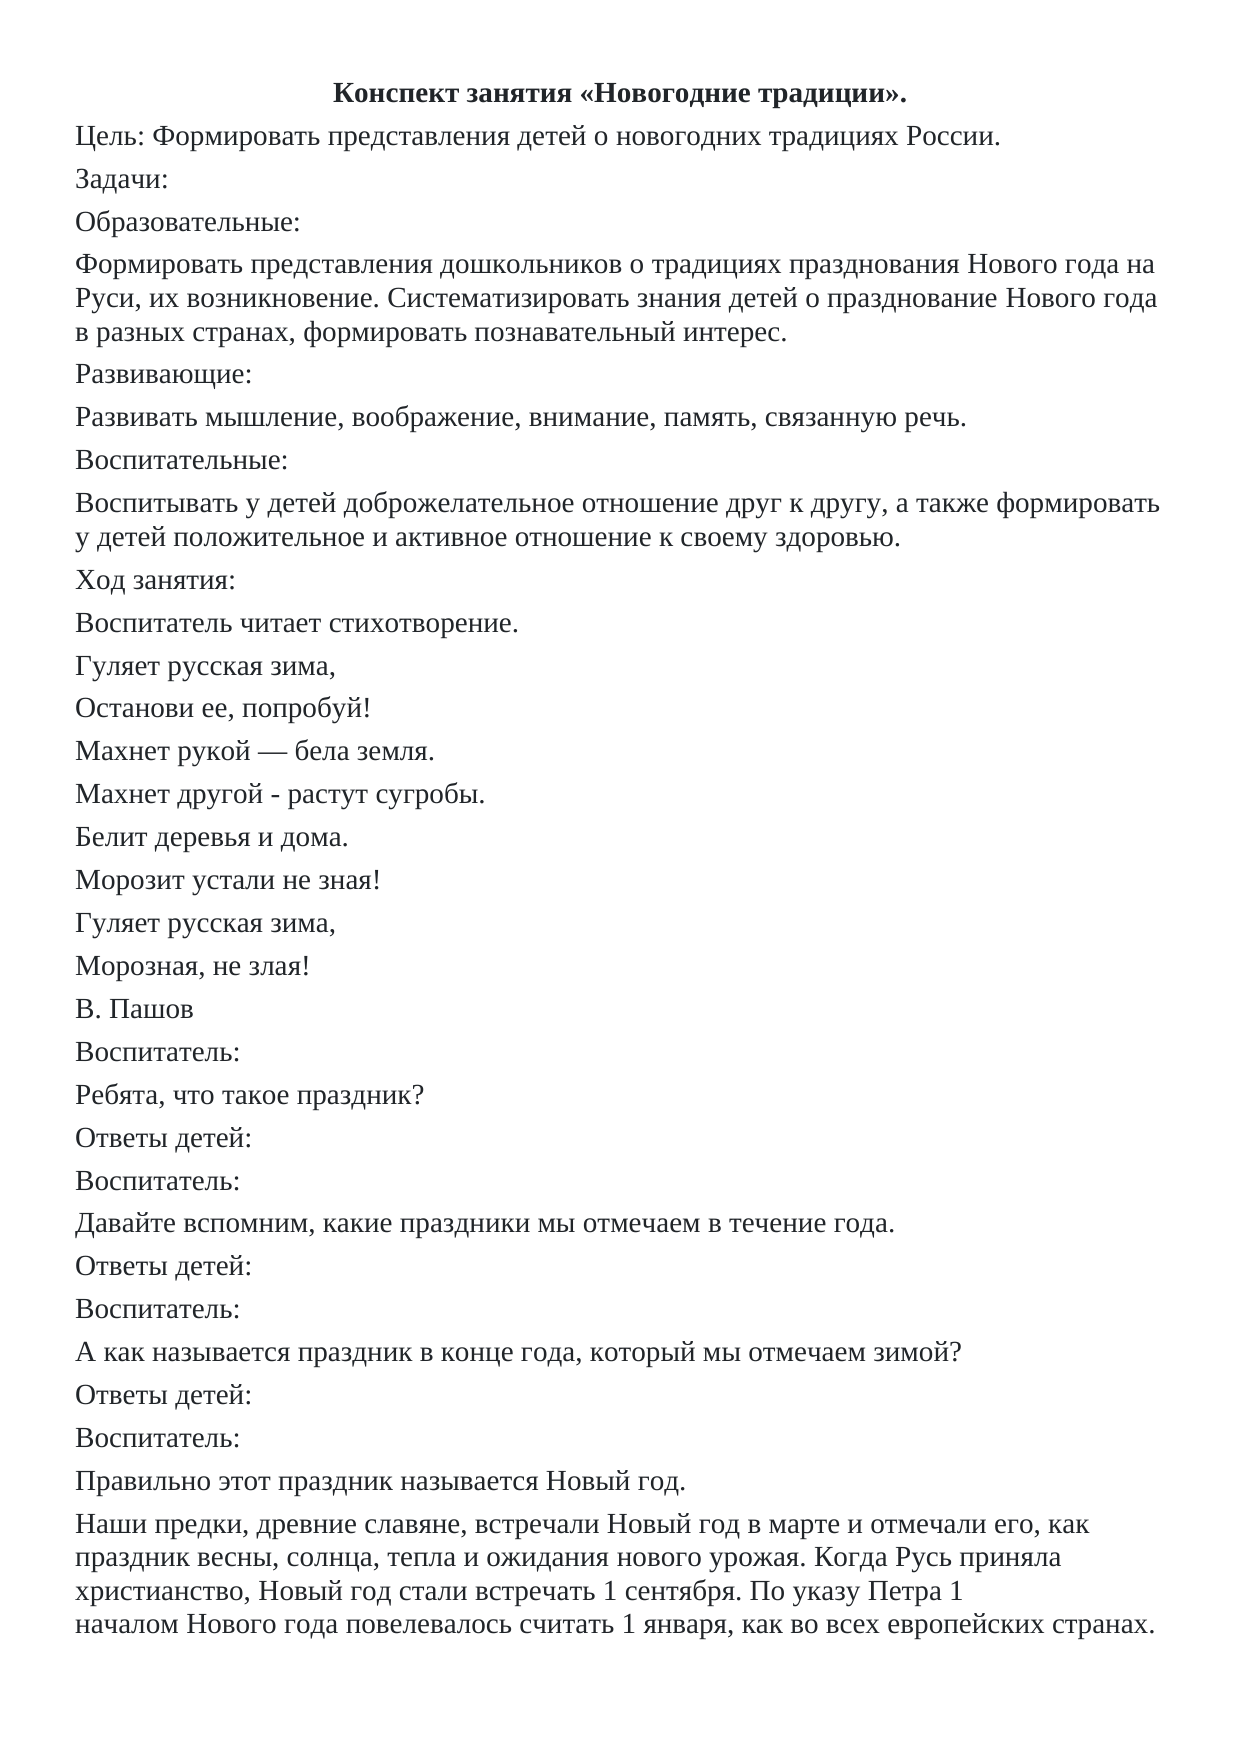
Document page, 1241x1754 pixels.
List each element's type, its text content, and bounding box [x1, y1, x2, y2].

text Белит деревья и дома. [75, 819, 1165, 853]
text Воспитатель: [75, 1291, 1165, 1325]
text Морозит устали не зная! [75, 862, 1165, 896]
text Ребята, что такое праздник? [75, 1077, 1165, 1110]
text Махнет другой - растут сугробы. [75, 776, 1165, 810]
text Конспект занятия «Новогодние традиции». [75, 75, 1165, 108]
text Наши предки, древние славяне, встречали Новый год в марте и отмечали его, как праздник весны, солнца, тепла и ожидания нового урожая. Когда Русь приняла христианство, Новый год стали встречать 1 сентября. По указу Петра 1 началом Нового года повелевалось считать 1 января, как во всех европейских странах. [75, 1506, 1165, 1640]
text Махнет рукой — бела земля. [75, 733, 1165, 767]
text Гуляет русская зима, [75, 648, 1165, 681]
text В. Пашов [75, 991, 1165, 1024]
text Ответы детей: [75, 1377, 1165, 1411]
text Воспитатель: [75, 1163, 1165, 1196]
text Давайте вспомним, какие праздники мы отмечаем в течение года. [75, 1206, 1165, 1239]
text Развивать мышление, воображение, внимание, память, связанную речь. [75, 399, 1165, 433]
text Правильно этот праздник называется Новый год. [75, 1463, 1165, 1497]
text Воспитательные: [75, 442, 1165, 476]
text Развивающие: [75, 357, 1165, 390]
text Останови ее, попробуй! [75, 691, 1165, 724]
text Задачи: [75, 161, 1165, 194]
text Воспитатель читает стихотворение. [75, 605, 1165, 638]
text Формировать представления дошкольников о традициях празднования Нового года на Руси, их возникновение. Систематизировать знания детей о празднование Нового года в разных странах, формировать познавательный интерес. [75, 247, 1165, 347]
text Образовательные: [75, 204, 1165, 237]
text Ход занятия: [75, 562, 1165, 595]
text Воспитывать у детей доброжелательное отношение друг к другу, а также формировать у детей положительное и активное отношение к своему здоровью. [75, 485, 1165, 552]
text А как называется праздник в конце года, который мы отмечаем зимой? [75, 1334, 1165, 1368]
text Ответы детей: [75, 1248, 1165, 1282]
text Воспитатель: [75, 1034, 1165, 1067]
text Ответы детей: [75, 1120, 1165, 1153]
text Морозная, не злая! [75, 948, 1165, 982]
text Воспитатель: [75, 1420, 1165, 1454]
text Гуляет русская зима, [75, 905, 1165, 939]
text Цель: Формировать представления детей о новогодних традициях России. [75, 118, 1165, 151]
